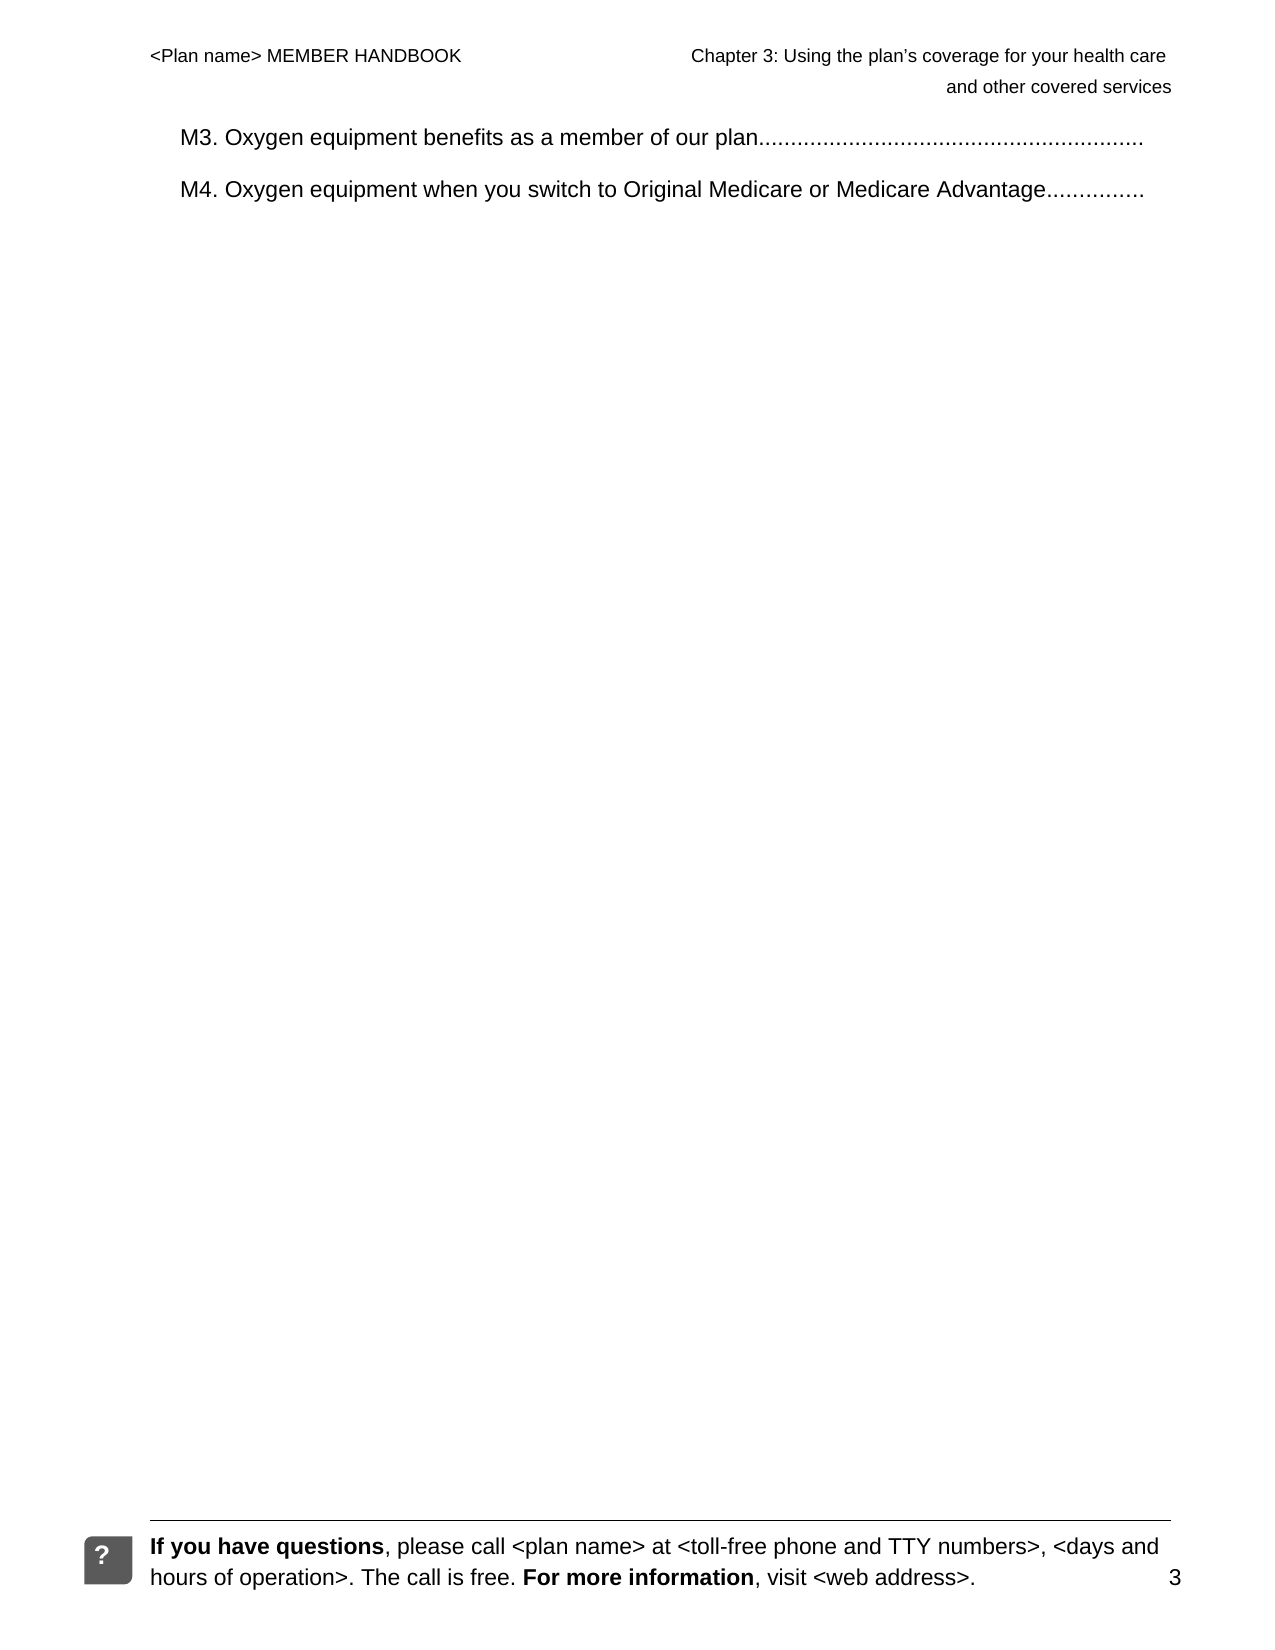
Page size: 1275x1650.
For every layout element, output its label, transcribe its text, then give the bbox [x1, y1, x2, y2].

text M4. Oxygen equipment when you switch to Original Medicare or Medicare Advantage 18 [180, 173, 1096, 204]
text M3. Oxygen equipment benefits as a member of our plan 18 [180, 121, 1096, 152]
